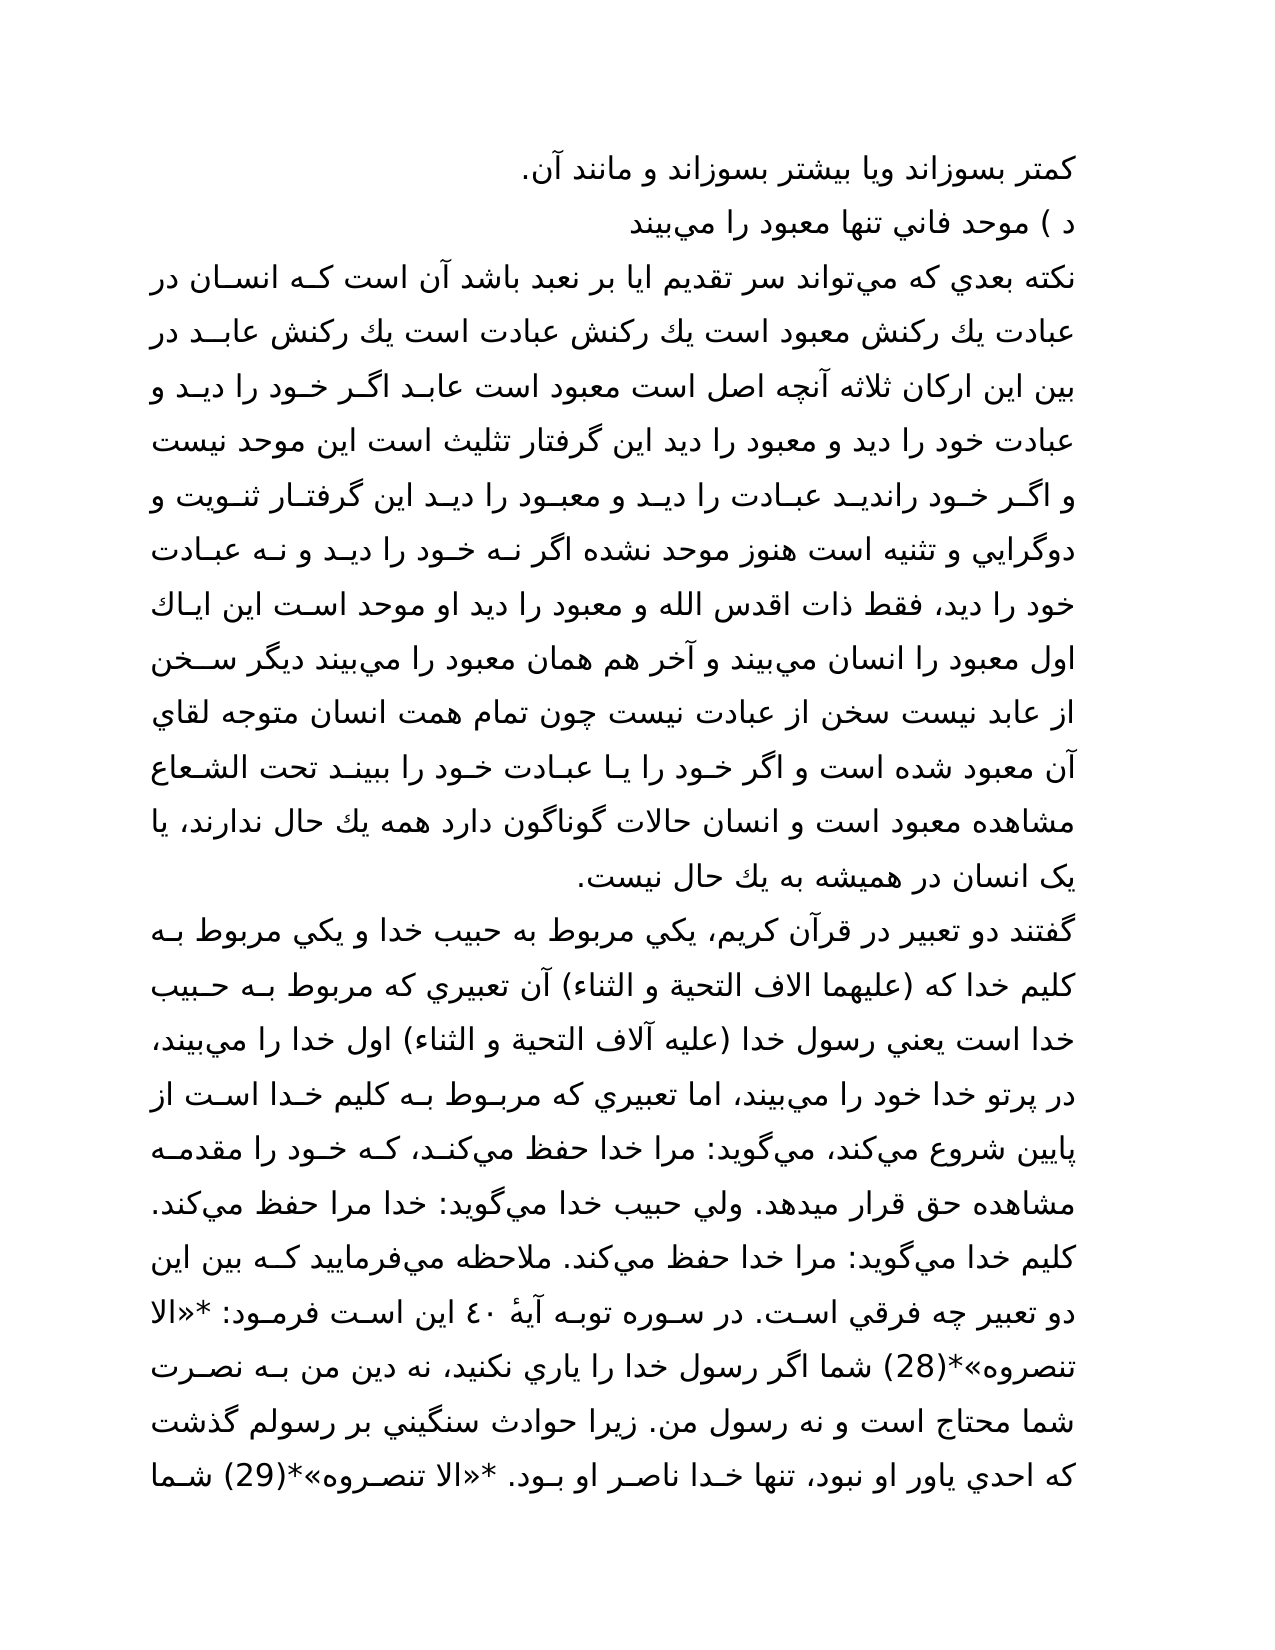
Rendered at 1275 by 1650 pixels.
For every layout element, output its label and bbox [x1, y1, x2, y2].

table_header [150, 150, 1076, 1494]
